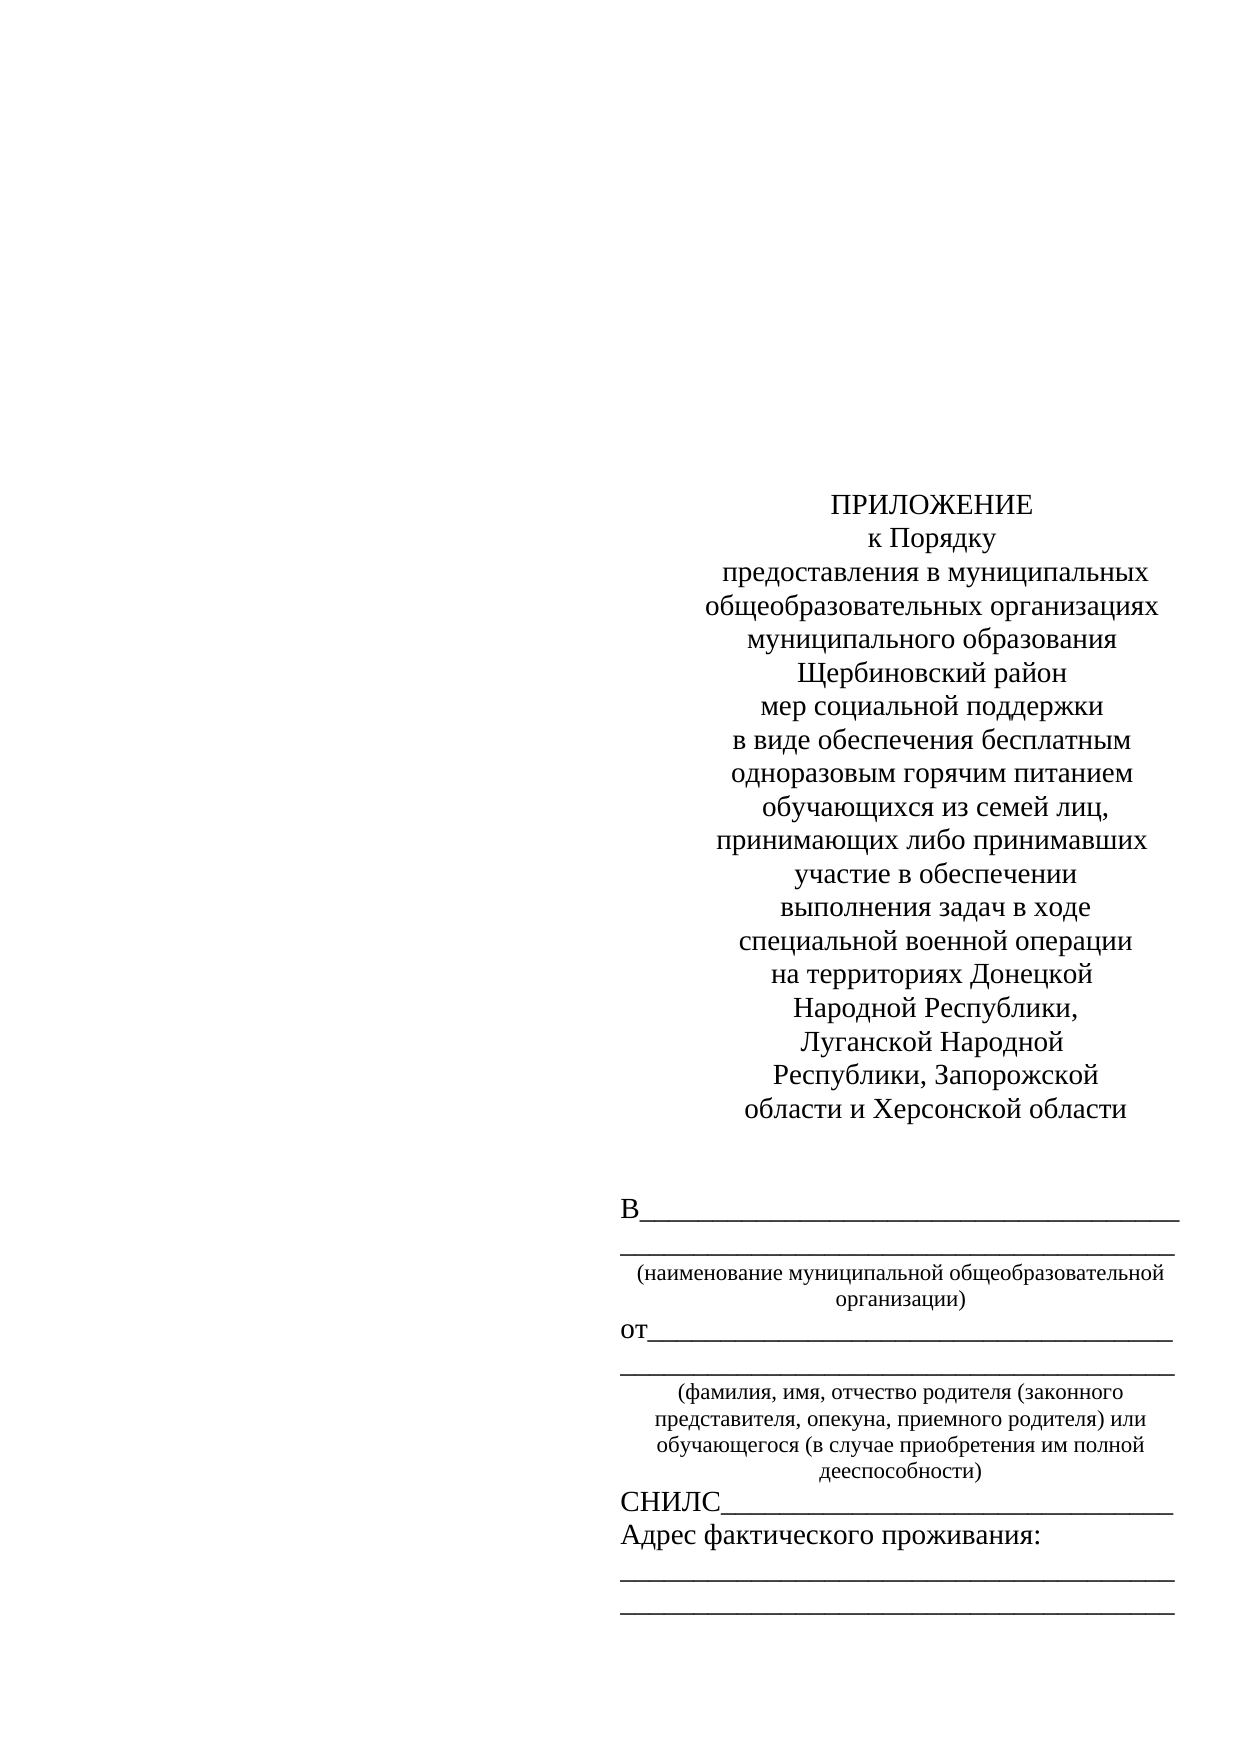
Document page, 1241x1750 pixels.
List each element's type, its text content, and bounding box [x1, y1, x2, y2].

table_header ПРИЛОЖЕНИЕ к Порядку предоставления в муниципальных общеобразовательных организациях муниципального образования Щербиновский район мер социальной поддержки в виде обеспечения бесплатным одноразовым горячим питанием обучающихся из семей лиц, принимающих либо принимавших участие в обеспечении выполнения задач в ходе специальной военной операции на территориях Донецкой Народной Республики, Луганской Народной Республики, Запорожской области и Херсонской области [683, 487, 1181, 1158]
text ____________________________________________________________________________ [620, 1551, 1181, 1618]
text Адрес фактического проживания: [620, 1517, 1181, 1551]
text (фамилия, имя, отчество родителя (законного представителя, опекуна, приемного родителя) или обучающегося (в случае приобретения им полной дееспособности) [620, 1378, 1181, 1484]
text В___________________________________________________________________________ [620, 1191, 1181, 1258]
text от__________________________________________________________________________ [620, 1311, 1181, 1378]
text СНИЛС_______________________________ [620, 1484, 1181, 1517]
text (наименование муниципальной общеобразовательной организации) [620, 1258, 1181, 1311]
